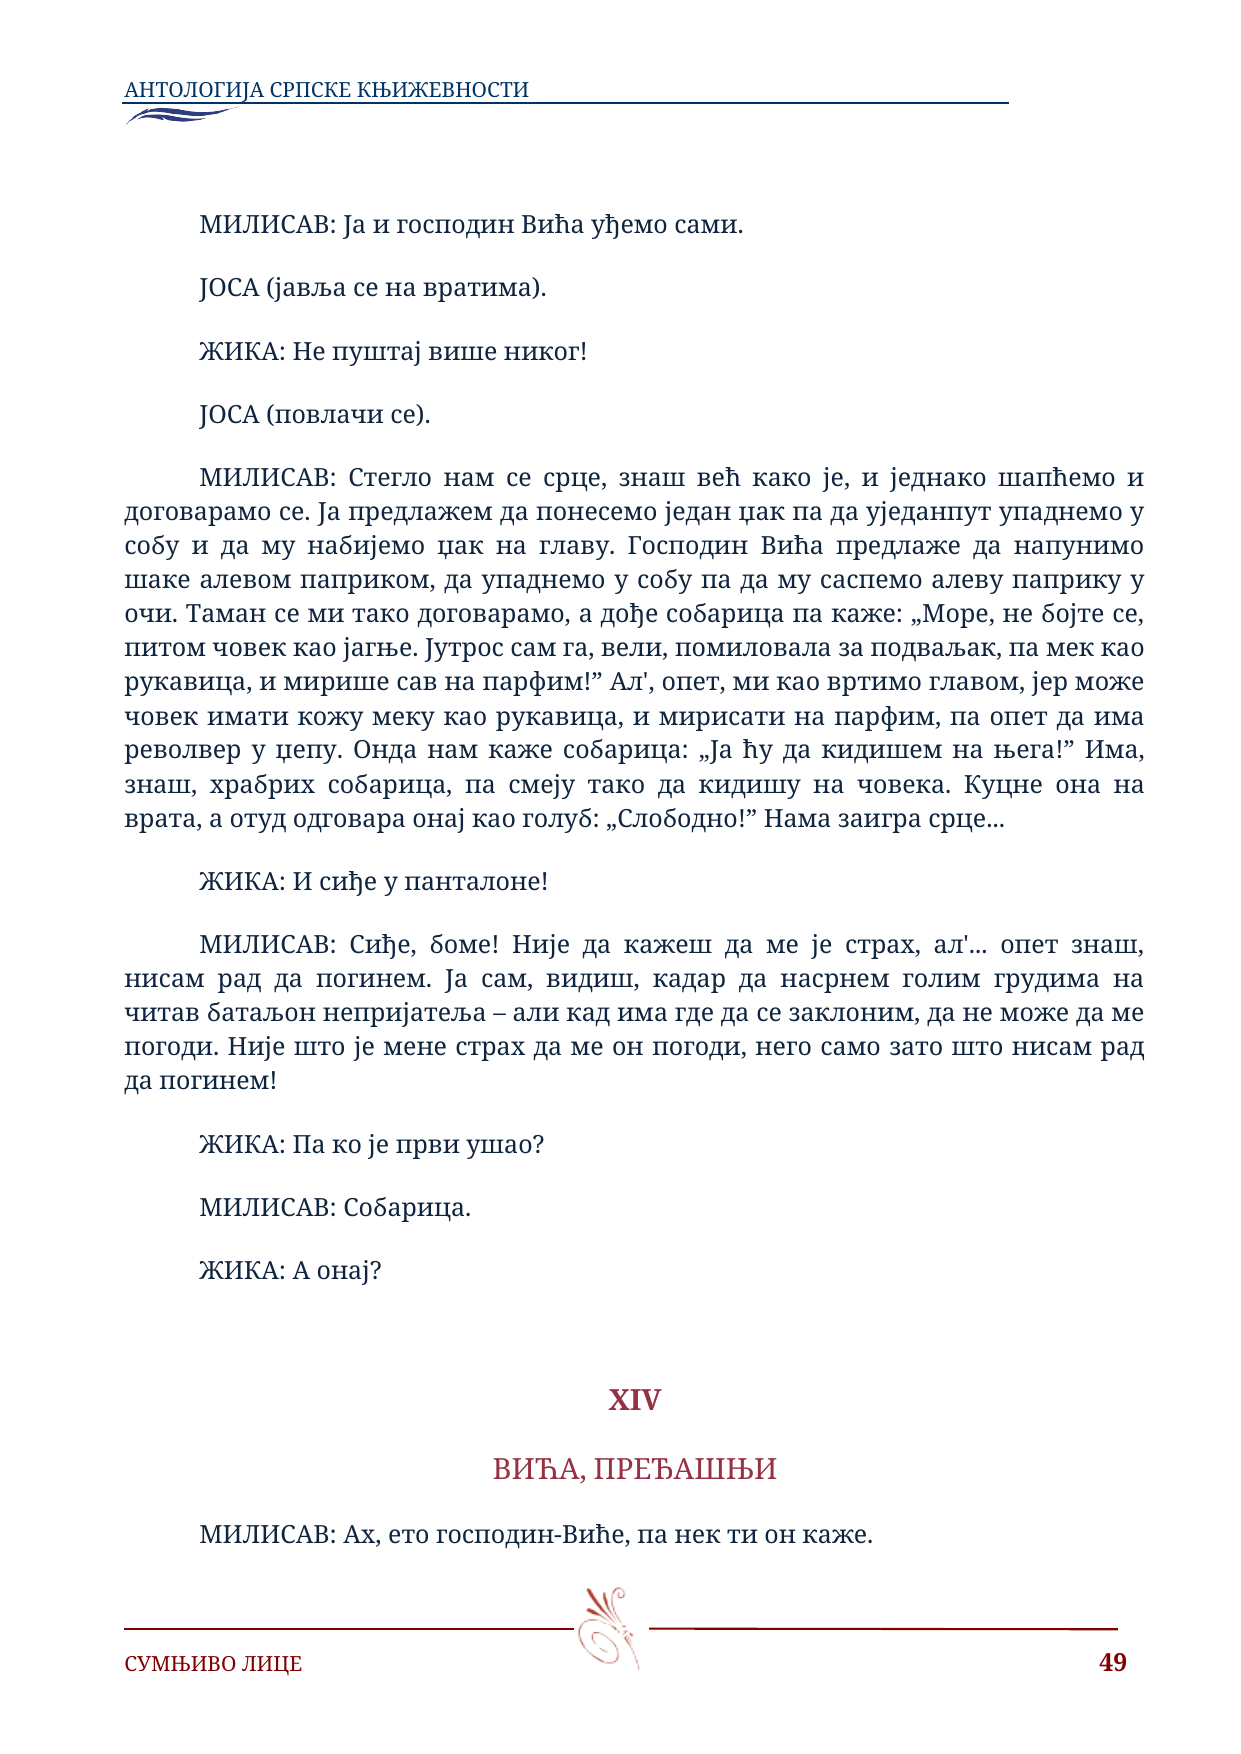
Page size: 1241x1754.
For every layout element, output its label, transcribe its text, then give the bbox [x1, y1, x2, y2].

text МИЛИСАВ: Собарица. [124, 1189, 1146, 1223]
text МИЛИСАВ: Ах, ето господин-Виће, па нек ти он каже. [124, 1517, 1146, 1551]
text МИЛИСАВ: Сиђе, боме! Није да кажеш да ме је страх, ал'... опет знаш, нисам рад да погинем. Ја сам, видиш, кадар да насрнем голим грудима на читав батаљон непријатеља – али кад има где да се заклоним, да не може да ме погоди. Није што је мене страх да ме он погоди, него само зато што нисам рад да погинем! [124, 927, 1146, 1097]
text МИЛИСАВ: Ја и господин Вића уђемо сами. [124, 207, 1146, 241]
text ЖИКА: И сиђе у панталоне! [124, 863, 1146, 898]
text ЈОСА (повлачи се). [124, 396, 1146, 431]
text ЖИКА: А онај? [124, 1253, 1146, 1287]
text ЖИКА: Па ко је први ушао? [124, 1126, 1146, 1160]
text XIV [124, 1379, 1146, 1419]
text ЈОСА (јавља се на вратима). [124, 270, 1146, 304]
text МИЛИСАВ: Стегло нам се срце, знаш већ како је, и једнако шапћемо и договарамо се. Ја предлажем да понесемо један џак па да уједанпут упаднемо у собу и да му набијемо џак на главу. Господин Вића предлаже да напунимо шаке алевом паприком, да упаднемо у собу па да му саспемо алеву паприку у очи. Таман се ми тако договарамо, а дође собарица па каже: „Море, не бојте се, питом човек као јагње. Јутрос сам га, вели, помиловала за подваљак, па мек као рукавица, и мирише сав на парфим!” Ал', опет, ми као вртимо главом, јер може човек имати кожу меку као рукавица, и мирисати на парфим, па опет да има револвер у џепу. Онда нам каже собарица: „Ја ћу да кидишем на њега!” Има, знаш, храбрих собарица, па смеју тако да кидишу на човека. Куцне она на врата, а отуд одговара онај као голуб: „Слободно!” Нама заигра срце... [124, 460, 1146, 834]
text ВИЋА, ПРЕЂАШЊИ [124, 1448, 1146, 1488]
text ЖИКА: Не пуштај више никог! [124, 333, 1146, 367]
